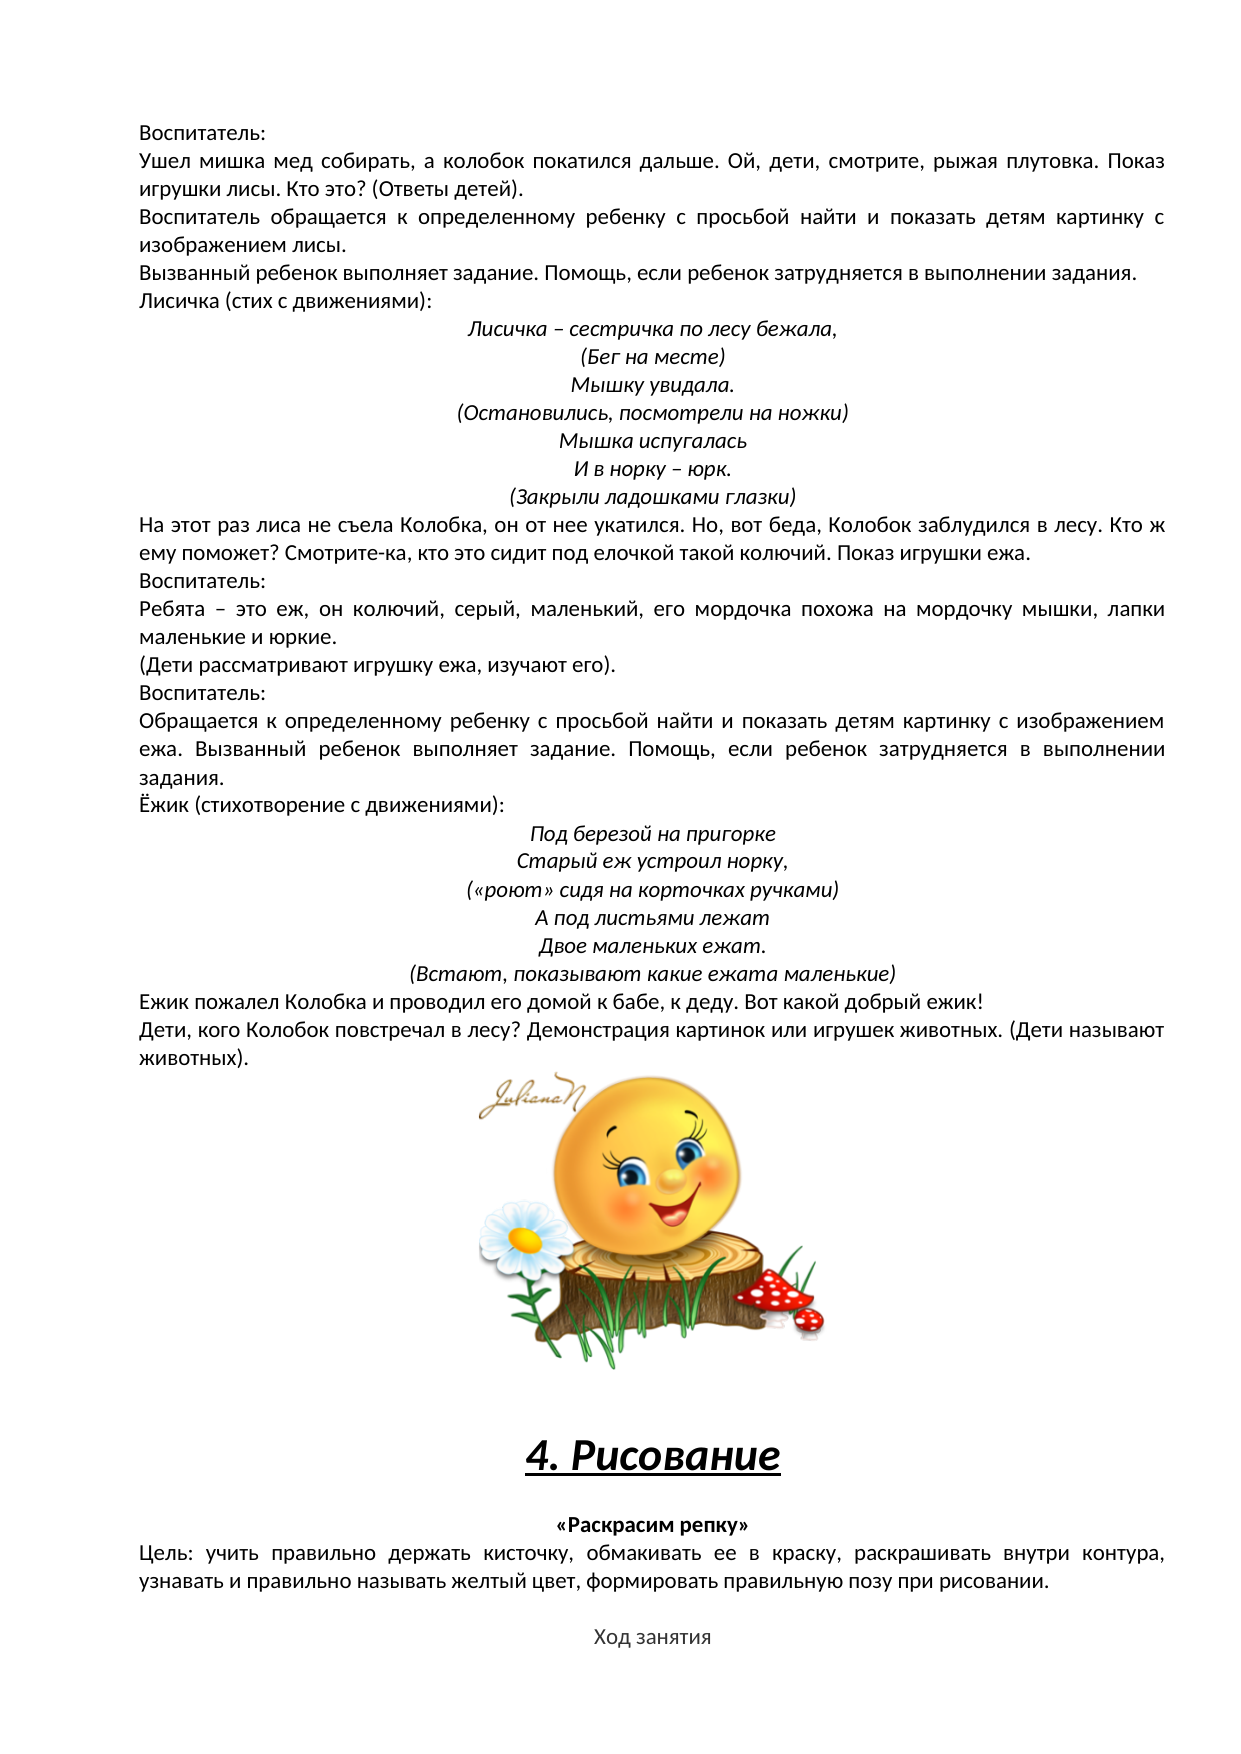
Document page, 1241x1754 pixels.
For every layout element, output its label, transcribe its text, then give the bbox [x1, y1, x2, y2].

text Под березой на пригорке [139, 819, 1167, 847]
text Дети, кого Колобок повстречал в лесу? Демонстрация картинок или игрушек животных. (Дети называют животных). [139, 1015, 1167, 1071]
text Воспитатель: [139, 118, 1167, 146]
text 4. Рисование [139, 1426, 1167, 1482]
picture [478, 1070, 827, 1370]
text (Встают, показывают какие ежата маленькие) [139, 959, 1167, 987]
text Мышку увидала. [139, 370, 1167, 398]
text Старый еж устроил норку, [139, 847, 1167, 875]
text Ребята – это еж, он колючий, серый, маленький, его мордочка похожа на мордочку мышки, лапки маленькие и юркие. [139, 594, 1167, 651]
text Вызванный ребенок выполняет задание. Помощь, если ребенок затрудняется в выполнении задания. [139, 258, 1167, 286]
text Ежик пожалел Колобка и проводил его домой к бабе, к деду. Вот какой добрый ежик! [139, 987, 1167, 1015]
text (Закрыли ладошками глазки) [139, 482, 1167, 510]
text Обращается к определенному ребенку с просьбой найти и показать детям картинку с изображением ежа. Вызванный ребенок выполняет задание. Помощь, если ребенок затрудняется в выполнении задания. [139, 707, 1167, 791]
text Воспитатель: [139, 678, 1167, 707]
text Цель: учить правильно держать кисточку, обмакивать ее в краску, раскрашивать внутри контура, узнавать и правильно называть желтый цвет, формировать правильную позу при рисовании. [139, 1538, 1167, 1594]
text Двое маленьких ежат. [139, 931, 1167, 959]
text Лисичка – сестричка по лесу бежала, [139, 314, 1167, 342]
text Ход занятия [139, 1622, 1167, 1650]
text Мышка испугалась [139, 426, 1167, 454]
text (Остановились, посмотрели на ножки) [139, 398, 1167, 426]
text «Раскрасим репку» [139, 1510, 1167, 1538]
text Лисичка (стих с движениями): [139, 286, 1167, 314]
text (Бег на месте) [139, 342, 1167, 370]
text На этот раз лиса не съела Колобка, он от нее укатился. Но, вот беда, Колобок заблудился в лесу. Кто ж ему поможет? Смотрите-ка, кто это сидит под елочкой такой колючий. Показ игрушки ежа. [139, 510, 1167, 566]
text («роют» сидя на корточках ручками) [139, 875, 1167, 903]
text Воспитатель обращается к определенному ребенку с просьбой найти и показать детям картинку с изображением лисы. [139, 202, 1167, 258]
text А под листьями лежат [139, 903, 1167, 931]
text И в норку – юрк. [139, 454, 1167, 482]
text Ушел мишка мед собирать, а колобок покатился дальше. Ой, дети, смотрите, рыжая плутовка. Показ игрушки лисы. Кто это? (Ответы детей). [139, 146, 1167, 202]
text (Дети рассматривают игрушку ежа, изучают его). [139, 651, 1167, 678]
text Воспитатель: [139, 566, 1167, 594]
text Ёжик (стихотворение с движениями): [139, 791, 1167, 819]
